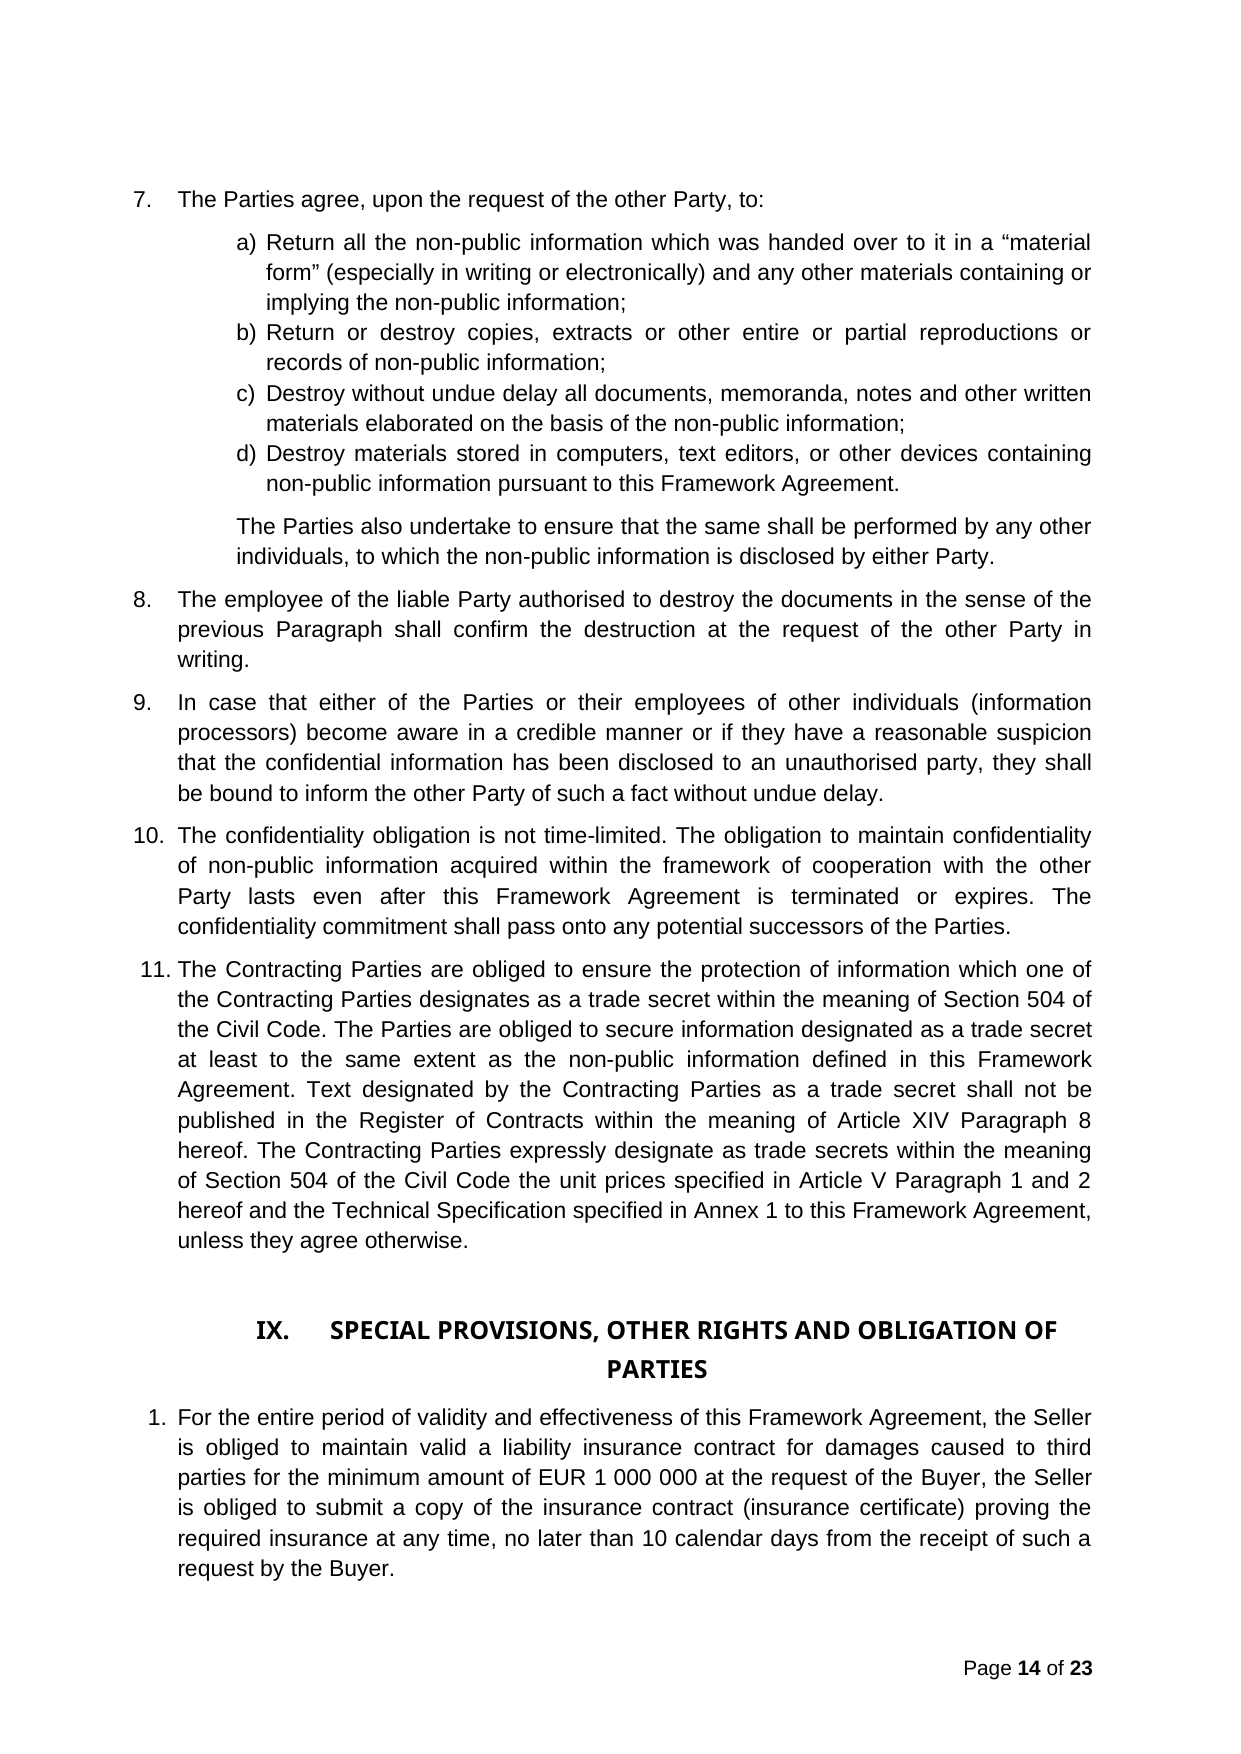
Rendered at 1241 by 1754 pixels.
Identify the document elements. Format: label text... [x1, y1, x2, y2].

list Destroy materials stored in computers, text editors, or other devices containing non-public information pursuant to this Framework Agreement. [236, 440, 1092, 497]
list Return or destroy copies, extracts or other entire or partial reproductions or records of non-public information; [236, 319, 1092, 376]
list The Contracting Parties are obliged to ensure the protection of information which one of the Contracting Parties designates as a trade secret within the meaning of Section 504 of the Civil Code. The Parties are obliged to secure information designated as a trade secret at least to the same extent as the non-public information defined in this Framework Agreement. Text designated by the Contracting Parties as a trade secret shall not be published in the Register of Contracts within the meaning of Article XIV Paragraph 8 hereof. The Contracting Parties expressly designate as trade secrets within the meaning of Section 504 of the Civil Code the unit prices specified in Article V Paragraph 1 and 2 hereof and the Technical Specification specified in Annex 1 to this Framework Agreement, unless they agree otherwise. [140, 956, 1093, 1254]
text IX. SPECIAL PROVISIONS, OTHER RIGHTS AND OBLIGATION OF PARTIES [221, 1313, 1093, 1386]
text The Parties also undertake to ensure that the same shall be performed by any other individuals, to which the non-public information is disclosed by either Party. [236, 513, 1093, 569]
list In case that either of the Parties or their employees of other individuals (information processors) become aware in a credible manner or if they have a reasonable suspicion that the confidential information has been disclosed to an unauthorised party, they shall be bound to inform the other Party of such a fact without undue delay. [133, 689, 1093, 806]
list Destroy without undue delay all documents, memoranda, notes and other written materials elaborated on the basis of the non-public information; [236, 379, 1092, 436]
list For the entire period of validity and effectiveness of this Framework Agreement, the Seller is obliged to maintain valid a liability insurance contract for damages caused to third parties for the minimum amount of EUR 1 000 000 at the request of the Buyer, the Seller is obliged to submit a copy of the insurance contract (insurance certificate) proving the required insurance at any time, no later than 10 calendar days from the receipt of such a request by the Buyer. [148, 1404, 1093, 1581]
list The employee of the liable Party authorised to destroy the documents in the sense of the previous Paragraph shall confirm the destruction at the request of the other Party in writing. [133, 586, 1093, 673]
list The confidentiality obligation is not time-limited. The obligation to maintain confidentiality of non-public information acquired within the framework of cooperation with the other Party lasts even after this Framework Agreement is terminated or expires. The confidentiality commitment shall pass onto any potential successors of the Parties. [133, 822, 1093, 939]
list Return all the non-public information which was handed over to it in a “material form” (especially in writing or electronically) and any other materials containing or implying the non-public information; [236, 228, 1092, 315]
list The Parties agree, upon the request of the other Party, to: [133, 186, 1093, 212]
